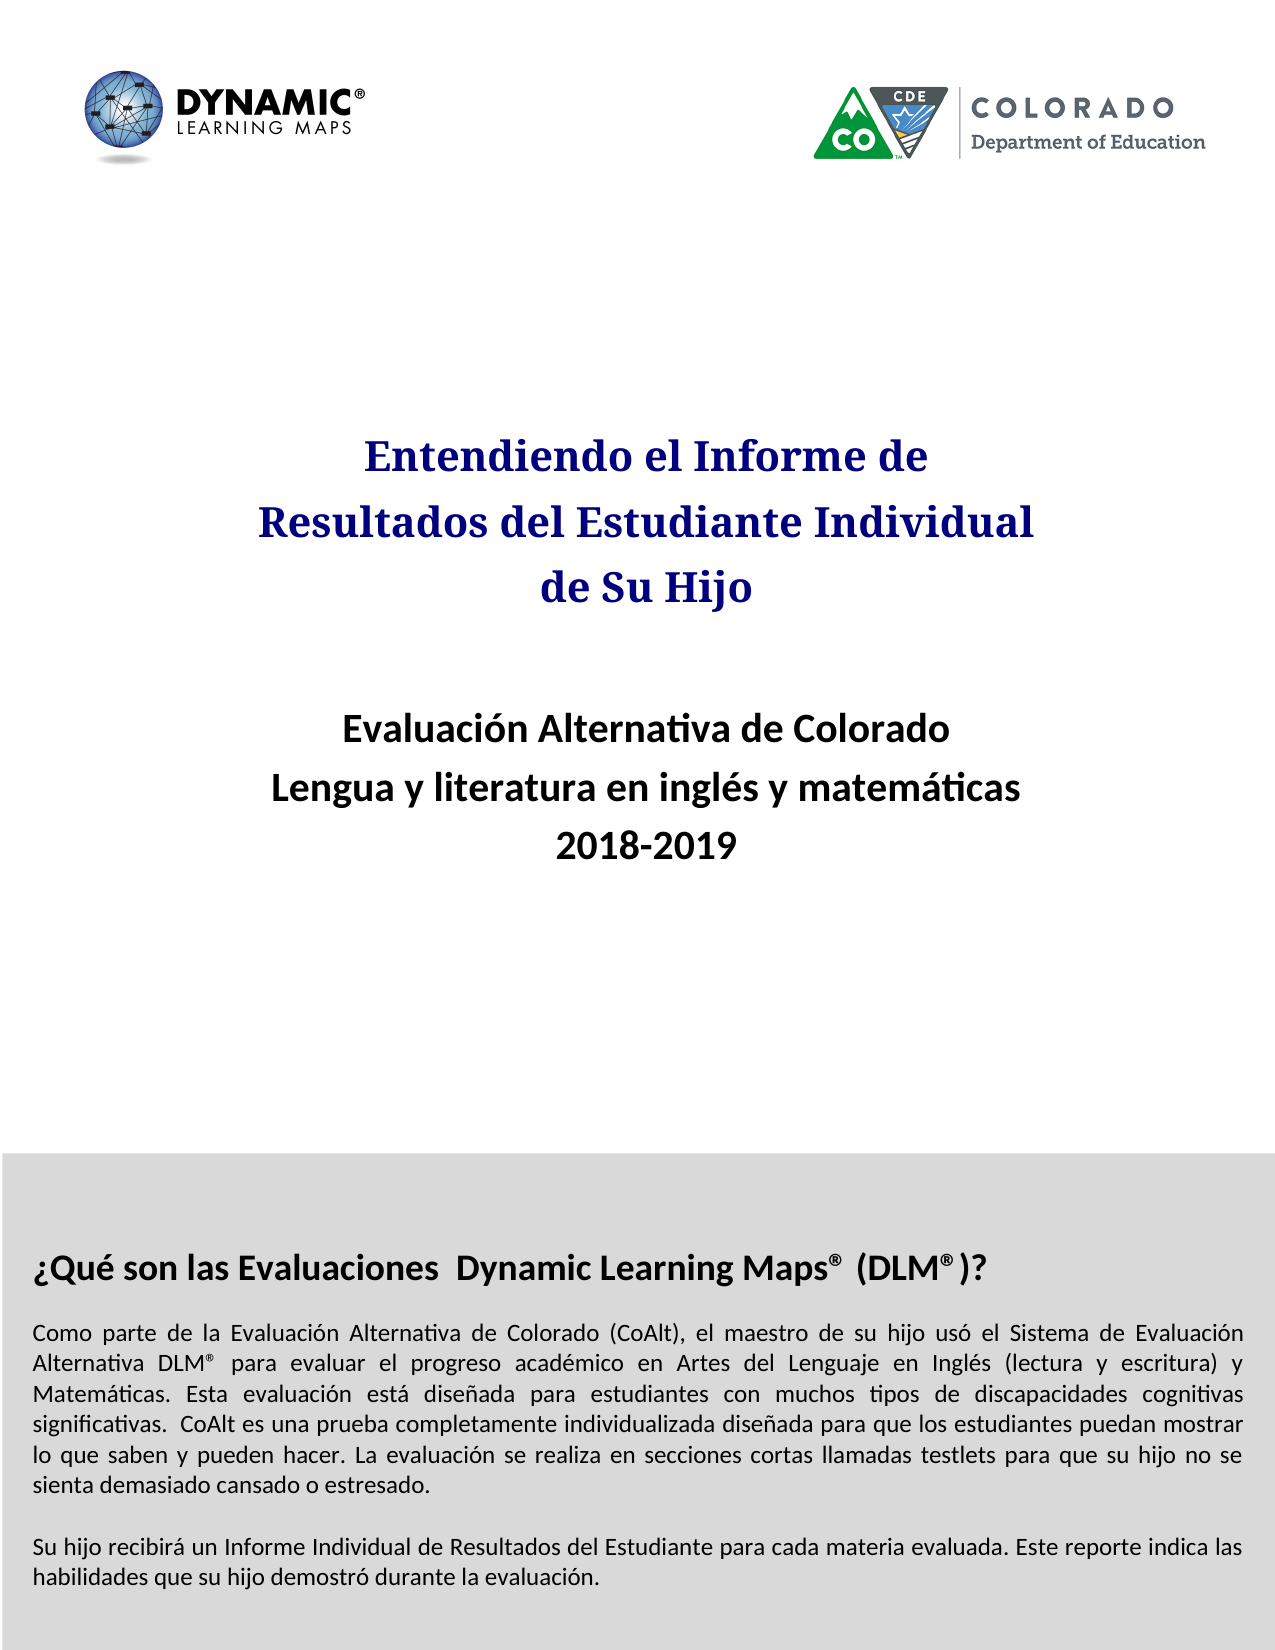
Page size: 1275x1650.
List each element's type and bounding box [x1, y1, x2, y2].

picture [77, 58, 371, 176]
picture [812, 85, 1206, 160]
